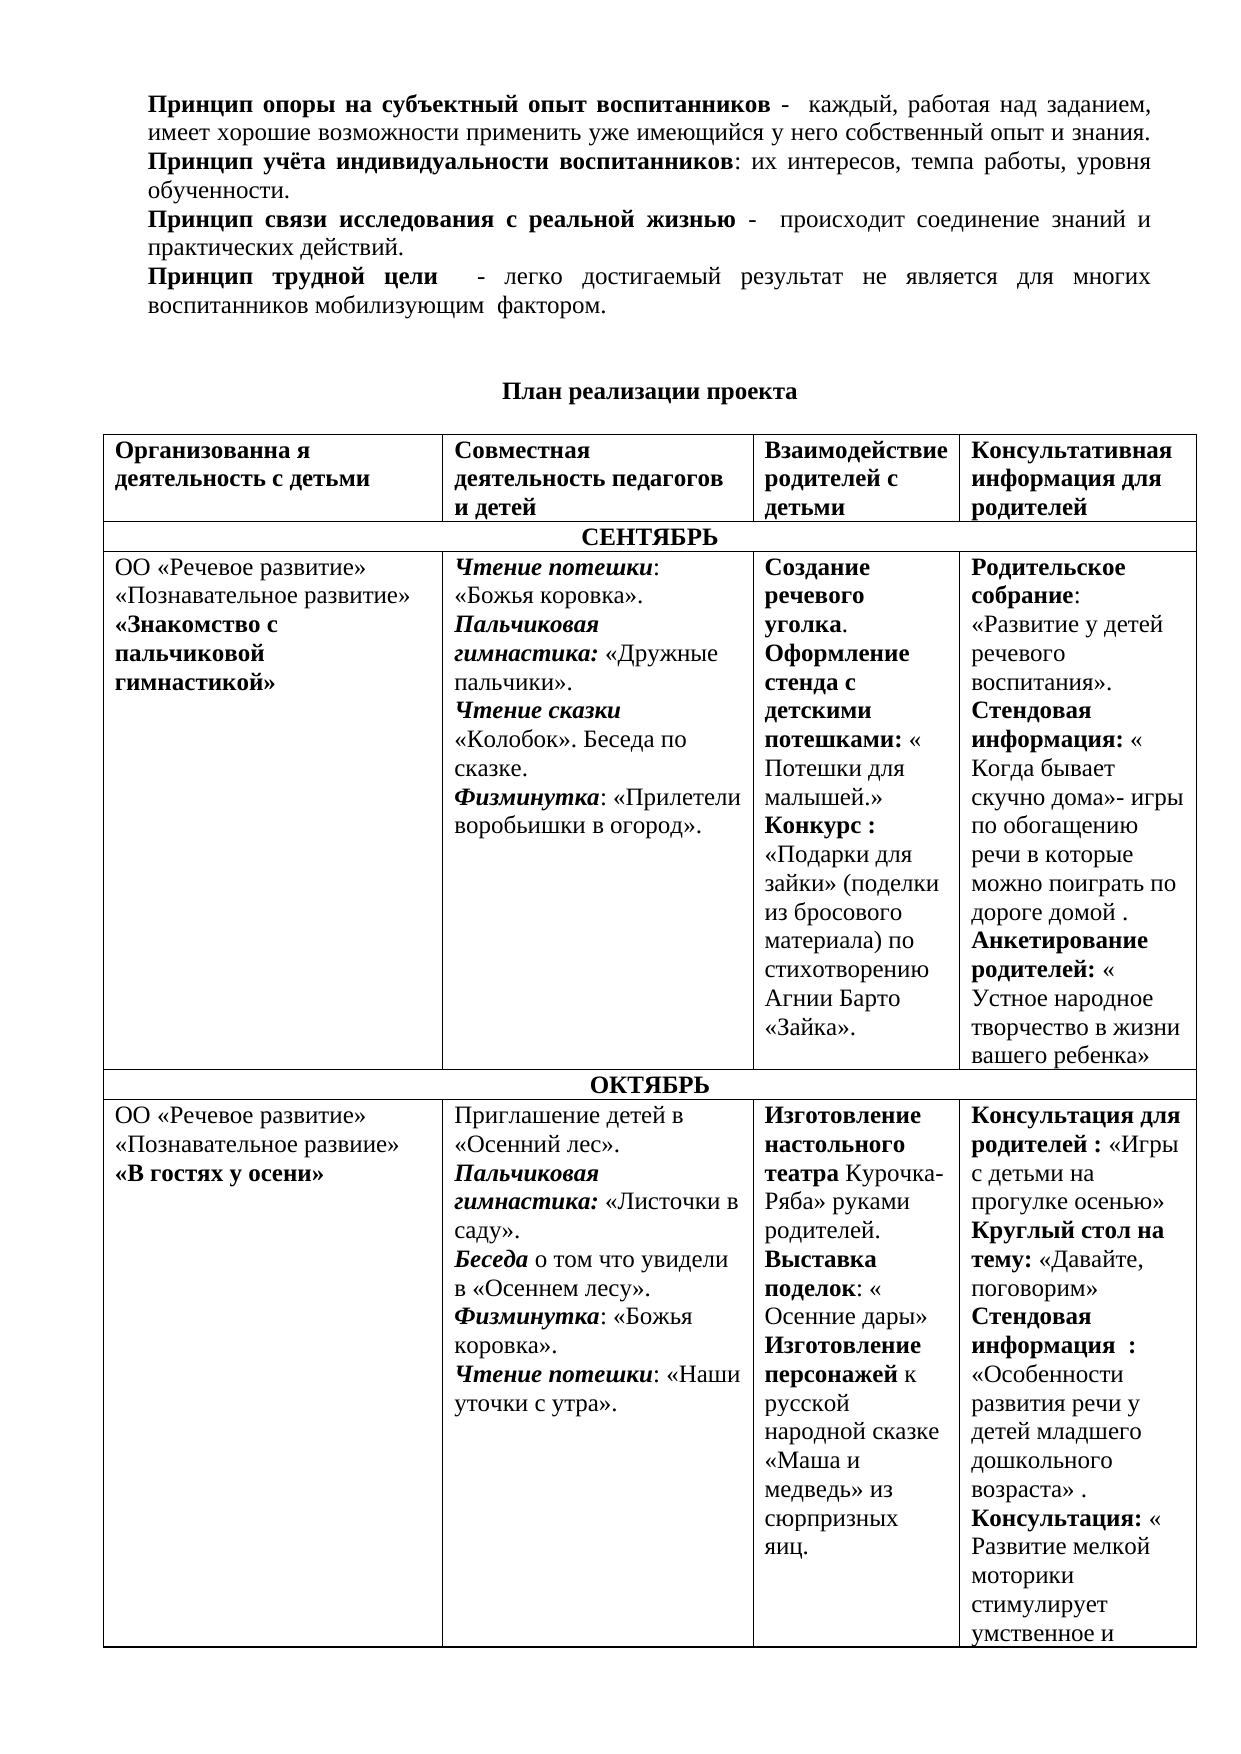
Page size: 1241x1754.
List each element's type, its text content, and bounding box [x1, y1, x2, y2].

table_header Консультативная информация для родителей [960, 435, 1196, 521]
table_cell ОКТЯБРЬ [104, 1070, 1196, 1099]
text Принцип трудной цели - легко достигаемый результат не является для многих воспитанников мобилизующим фактором. [148, 261, 1152, 319]
table_cell Родительское собрание: «Развитие у детей речевого воспитания». Стендовая информация: « Когда бывает скучно дома»- игры по обогащению речи в которые можно поиграть по дороге домой . Анкетирование родителей: « Устное народное творчество в жизни вашего ребенка» [960, 552, 1196, 1069]
table_header Организованна я деятельность с детьми [104, 435, 442, 521]
table_header Взаимодействие родителей с детьми [754, 435, 959, 521]
table_header Совместная деятельность педагогов и детей [443, 435, 753, 521]
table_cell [104, 1100, 442, 1646]
text Принцип опоры на субъектный опыт воспитанников - каждый, работая над заданием, имеет хорошие возможности применить уже имеющийся у него собственный опыт и знания. Принцип учёта индивидуальности воспитанников: их интересов, темпа работы, уровня обученности. [148, 89, 1152, 204]
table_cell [960, 1100, 1196, 1646]
text Принцип связи исследования с реальной жизнью - происходит соединение знаний и практических действий. [148, 204, 1152, 261]
table_cell Создание речевого уголка. Оформление стенда с детскими потешками: « Потешки для малышей.» Конкурс : «Подарки для зайки» (поделки из бросового материала) по стихотворению Агнии Барто «Зайка». [754, 552, 959, 1069]
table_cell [754, 1100, 959, 1646]
text План реализации проекта [148, 376, 1152, 405]
table_cell Чтение потешки: «Божья коровка». Пальчиковая гимнастика: «Дружные пальчики». Чтение сказки «Колобок». Беседа по сказке. Физминутка: «Прилетели воробьишки в огород». [443, 552, 753, 1069]
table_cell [443, 1100, 753, 1646]
table_cell СЕНТЯБРЬ [104, 522, 1196, 551]
table_cell ОО «Речевое развитие» «Познавательное развитие» «Знакомство с пальчиковой гимнастикой» [104, 552, 442, 1069]
